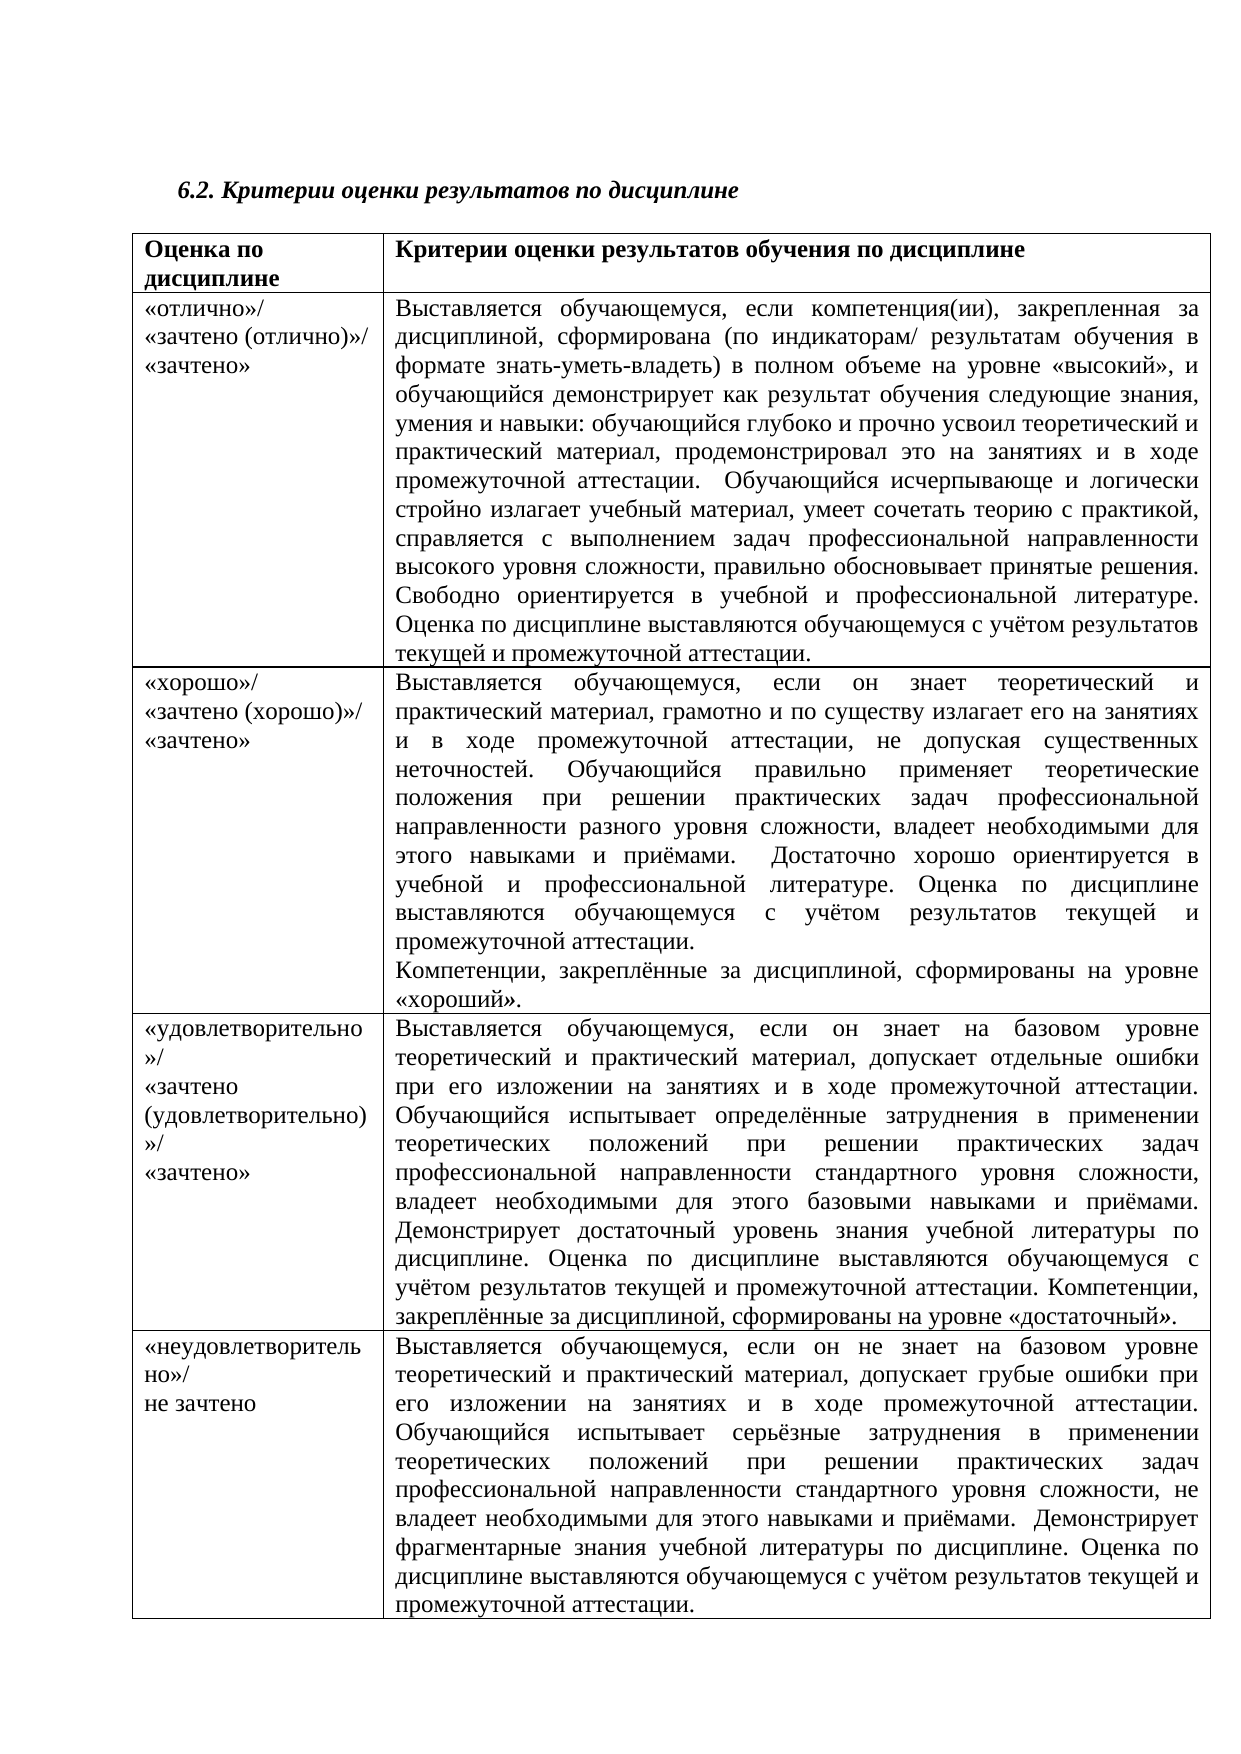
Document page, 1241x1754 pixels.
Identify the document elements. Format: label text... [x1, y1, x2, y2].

table_cell Выставляется обучающемуся, если компетенция(ии), закрепленная за дисциплиной, сформирована (по индикаторам/ результатам обучения в формате знать-уметь-владеть) в полном объеме на уровне «высокий», и обучающийся демонстрирует как результат обучения следующие знания, умения и навыки: обучающийся глубоко и прочно усвоил теоретический и практический материал, продемонстрировал это на занятиях и в ходе промежуточной аттестации. Обучающийся исчерпывающе и логически стройно излагает учебный материал, умеет сочетать теорию с практикой, справляется с выполнением задач профессиональной направленности высокого уровня сложности, правильно обосновывает принятые решения. Свободно ориентируется в учебной и профессиональной литературе. Оценка по дисциплине выставляются обучающемуся с учётом результатов текущей и промежуточной аттестации. [384, 293, 1210, 666]
table_cell «отлично»/ «зачтено (отлично)»/ «зачтено» [133, 293, 383, 666]
table_cell «удовлетворительно»/ «зачтено (удовлетворительно)»/ «зачтено» [133, 1014, 383, 1330]
text 6.2. Критерии оценки результатов по дисциплине [177, 176, 1152, 204]
table_cell Выставляется обучающемуся, если он знает на базовом уровне теоретический и практический материал, допускает отдельные ошибки при его изложении на занятиях и в ходе промежуточной аттестации. Обучающийся испытывает определённые затруднения в применении теоретических положений при решении практических задач профессиональной направленности стандартного уровня сложности, владеет необходимыми для этого базовыми навыками и приёмами. Демонстрирует достаточный уровень знания учебной литературы по дисциплине. Оценка по дисциплине выставляются обучающемуся с учётом результатов текущей и промежуточной аттестации. Компетенции, закреплённые за дисциплиной, сформированы на уровне «достаточный». [384, 1014, 1210, 1330]
table_cell «неудовлетворительно»/ не зачтено [133, 1331, 383, 1618]
table_cell «хорошо»/ «зачтено (хорошо)»/ «зачтено» [133, 668, 383, 1012]
table_cell Выставляется обучающемуся, если он знает теоретический и практический материал, грамотно и по существу излагает его на занятиях и в ходе промежуточной аттестации, не допуская существенных неточностей. Обучающийся правильно применяет теоретические положения при решении практических задач профессиональной направленности разного уровня сложности, владеет необходимыми для этого навыками и приёмами. Достаточно хорошо ориентируется в учебной и профессиональной литературе. Оценка по дисциплине выставляются обучающемуся с учётом результатов текущей и промежуточной аттестации. Компетенции, закреплённые за дисциплиной, сформированы на уровне «хороший». [384, 668, 1210, 1012]
table_header Критерии оценки результатов обучения по дисциплине [384, 234, 1210, 292]
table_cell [384, 1331, 1210, 1618]
table_header Оценка по дисциплине [133, 234, 383, 292]
